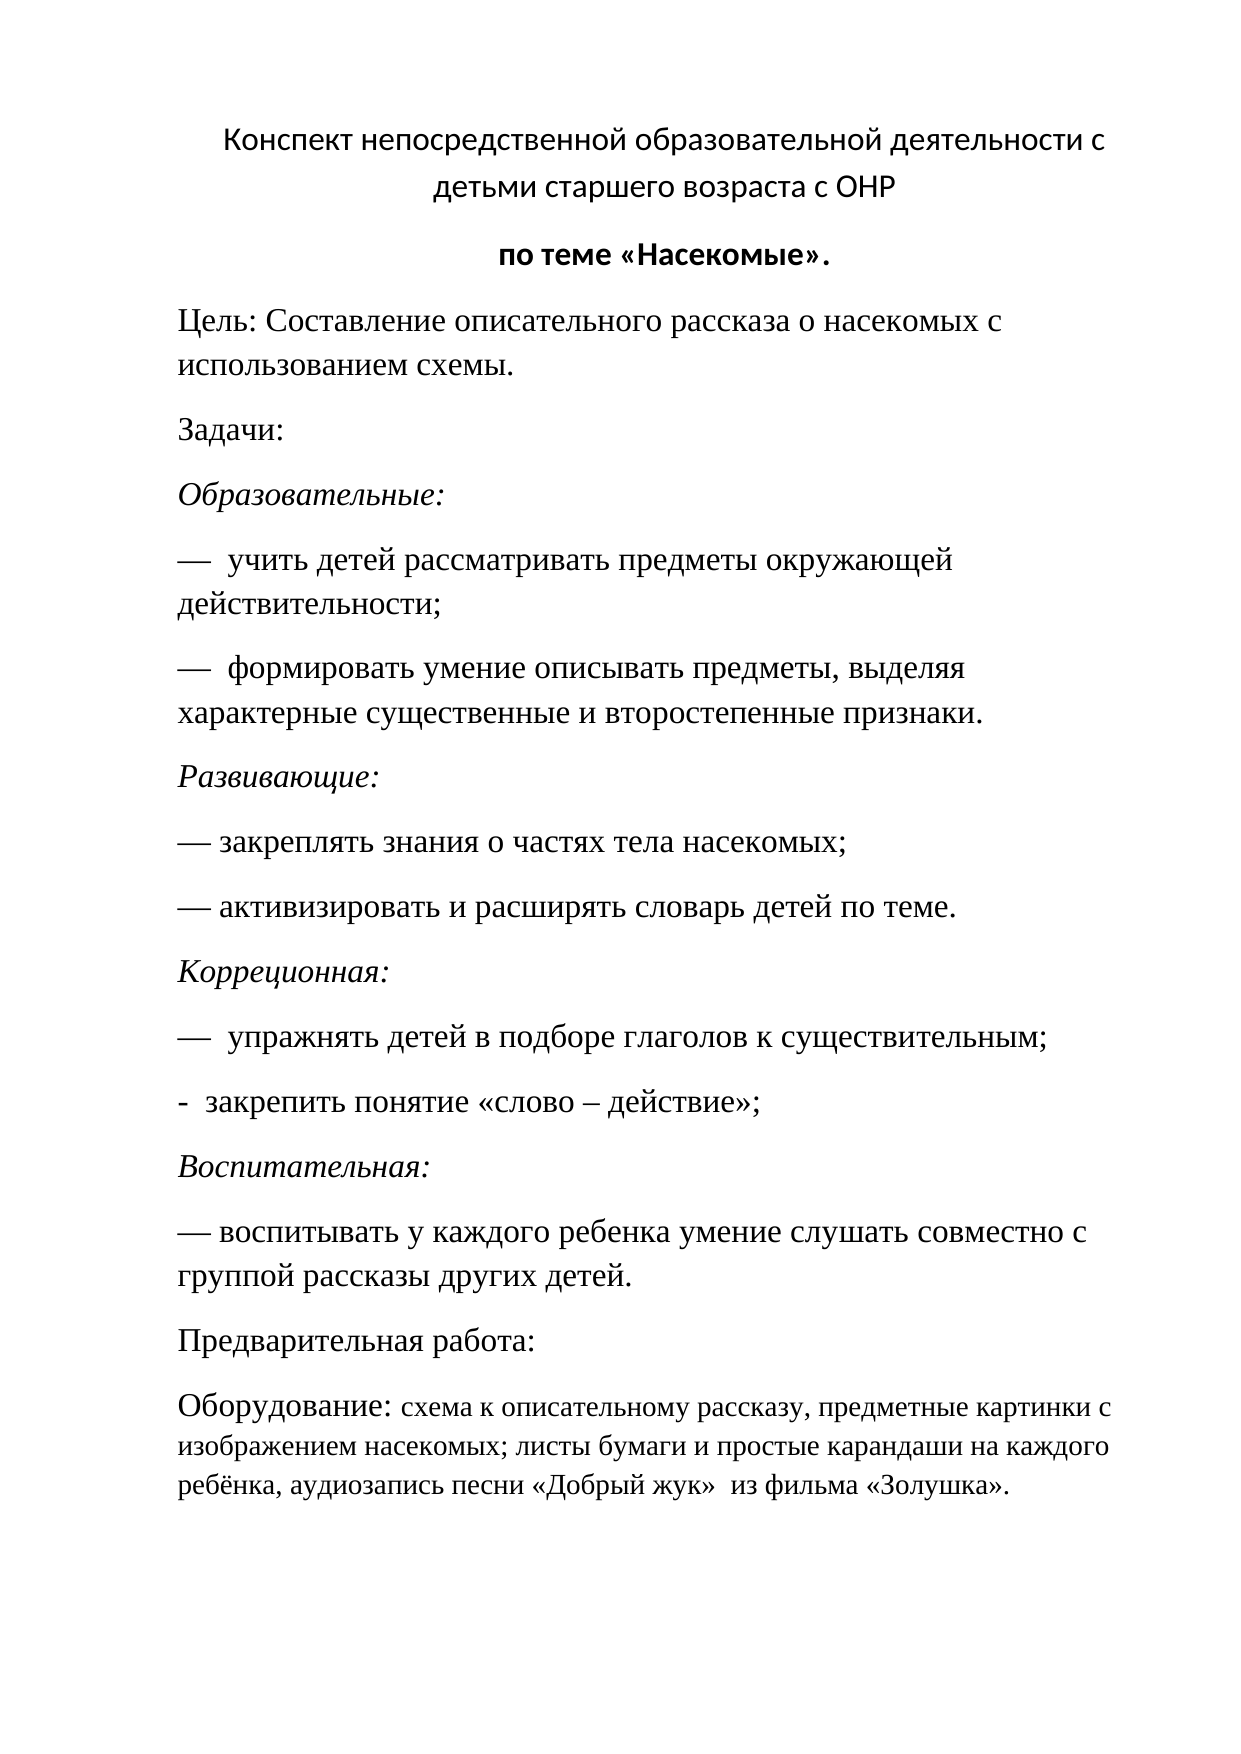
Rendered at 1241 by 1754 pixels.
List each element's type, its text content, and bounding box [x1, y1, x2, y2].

text — воспитывать у каждого ребенка умение слушать совместно с группой рассказы других детей. [177, 1211, 1152, 1293]
text Воспитательная: [177, 1146, 1152, 1184]
text — активизировать и расширять словарь детей по теме. [177, 887, 1152, 925]
text по теме «Насекомые». [177, 232, 1152, 273]
text Образовательные: [177, 474, 1152, 512]
text Предварительная работа: [177, 1320, 1152, 1358]
text — закреплять знания о частях тела насекомых; [177, 822, 1152, 860]
text — формировать умение описывать предметы, выделяя характерные существенные и второстепенные признаки. [177, 648, 1152, 730]
text Цель: Составление описательного рассказа о насекомых с использованием схемы. [177, 300, 1152, 382]
text Корреционная: [177, 951, 1152, 990]
text Оборудование: схема к описательному рассказу, предметные картинки с изображением насекомых; листы бумаги и простые карандаши на каждого ребёнка, аудиозапись песни «Добрый жук» из фильма «Золушка». [177, 1385, 1152, 1500]
text Задачи: [177, 409, 1152, 447]
text - закрепить понятие «слово – действие»; [177, 1081, 1152, 1119]
text — упражнять детей в подборе глаголов к существительным; [177, 1016, 1152, 1055]
text Конспект непосредственной образовательной деятельности с детьми старшего возраста с ОНР [177, 118, 1152, 206]
text Развивающие: [177, 757, 1152, 795]
text — учить детей рассматривать предметы окружающей действительности; [177, 539, 1152, 621]
